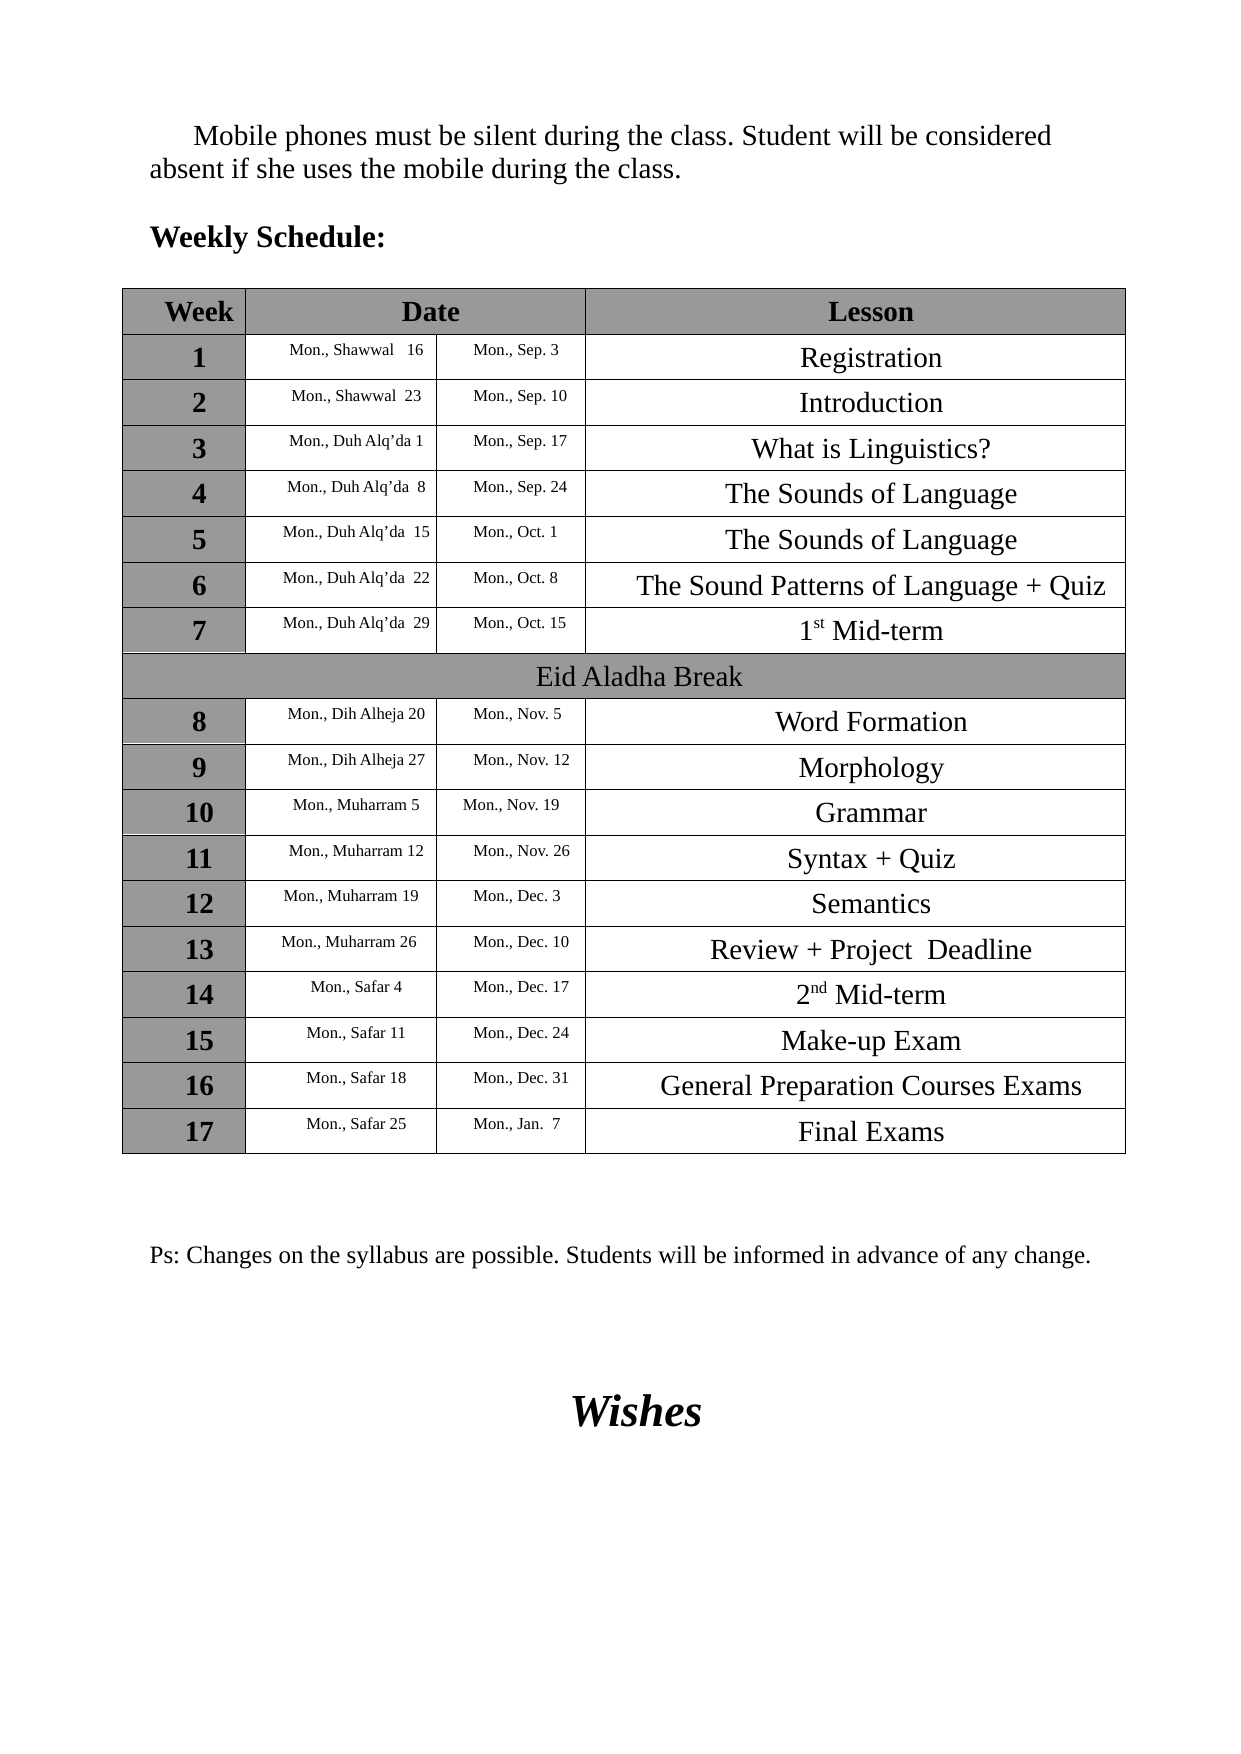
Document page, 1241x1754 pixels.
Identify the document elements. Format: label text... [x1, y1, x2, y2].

table_cell Make-up Exam [586, 1018, 1125, 1062]
table_cell Mon., Safar 18 [246, 1063, 436, 1108]
table_cell Syntax + Quiz [586, 836, 1125, 880]
table_cell Grammar [586, 790, 1125, 834]
table_cell Mon., Nov. 5 [437, 699, 585, 743]
table_header Lesson [586, 289, 1125, 334]
table_cell 3 [123, 426, 245, 470]
table_cell Mon., Oct. 8 [437, 563, 585, 607]
table_cell Mon., Duh Alq’da 15 [246, 517, 436, 561]
table_cell Word Formation [586, 699, 1125, 743]
table_cell 1st Mid-term [586, 608, 1125, 652]
text Weekly Schedule: [149, 219, 1122, 255]
text Ps: Changes on the syllabus are possible. Students will be informed in advance of any change. [149, 1240, 1122, 1269]
table_cell Mon., Sep. 10 [437, 380, 585, 425]
table_cell Mon., Dec. 3 [437, 881, 585, 926]
table_cell Mon., Dec. 24 [437, 1018, 585, 1062]
table_cell 5 [123, 517, 245, 561]
table_cell Semantics [586, 881, 1125, 926]
table_cell Mon., Nov. 12 [437, 745, 585, 789]
table_cell Registration [586, 335, 1125, 379]
table_cell 2nd Mid-term [586, 972, 1125, 1017]
table_cell Final Exams [586, 1109, 1125, 1153]
table_cell Mon., Muharram 12 [246, 836, 436, 880]
table_cell 2 [123, 380, 245, 425]
table_cell The Sounds of Language [586, 471, 1125, 516]
table_cell Review + Project Deadline [586, 927, 1125, 971]
table_cell The Sound Patterns of Language + Quiz [586, 563, 1125, 607]
table_cell 14 [123, 972, 245, 1017]
table_cell 11 [123, 836, 245, 880]
table_header Week [123, 289, 245, 334]
table_cell 13 [123, 927, 245, 971]
text Mobile phones must be silent during the class. Student will be considered absent if she uses the mobile during the class. [149, 118, 1122, 185]
table_cell Mon., Safar 25 [246, 1109, 436, 1153]
table_cell General Preparation Courses Exams [586, 1063, 1125, 1108]
table_cell Mon., Duh Alq’da 29 [246, 608, 436, 652]
table_cell Mon., Muharram 26 [246, 927, 436, 971]
table_cell Mon., Sep. 3 [437, 335, 585, 379]
table_cell Mon., Dec. 10 [437, 927, 585, 971]
table_cell 17 [123, 1109, 245, 1153]
text Wishes [149, 1384, 1122, 1436]
table_cell Mon., Oct. 1 [437, 517, 585, 561]
table_cell The Sounds of Language [586, 517, 1125, 561]
table_cell Mon., Muharram 5 [246, 790, 436, 834]
table_cell 8 [123, 699, 245, 743]
table_cell Mon., Jan. 7 [437, 1109, 585, 1153]
table_cell Introduction [586, 380, 1125, 425]
table_cell 6 [123, 563, 245, 607]
table_cell Mon., Sep. 24 [437, 471, 585, 516]
table_cell Mon., Duh Alq’da 1 [246, 426, 436, 470]
table_cell 16 [123, 1063, 245, 1108]
table_cell Mon., Safar 4 [246, 972, 436, 1017]
table_cell Mon., Shawwal 16 [246, 335, 436, 379]
table_cell 4 [123, 471, 245, 516]
table_cell Mon., Dec. 31 [437, 1063, 585, 1108]
table_cell 12 [123, 881, 245, 926]
table_cell Mon., Oct. 15 [437, 608, 585, 652]
table_header Date [246, 289, 585, 334]
table_cell Morphology [586, 745, 1125, 789]
table_cell Mon., Muharram 19 [246, 881, 436, 926]
table_cell Mon., Nov. 26 [437, 836, 585, 880]
table_cell Mon., Shawwal 23 [246, 380, 436, 425]
table_cell Mon., Nov. 19 [437, 790, 585, 834]
table_cell 10 [123, 790, 245, 834]
table_cell Mon., Safar 11 [246, 1018, 436, 1062]
table_cell Mon., Duh Alq’da 8 [246, 471, 436, 516]
table_cell What is Linguistics? [586, 426, 1125, 470]
table_cell 7 [123, 608, 245, 652]
table_cell 1 [123, 335, 245, 379]
table_cell Eid Aladha Break [123, 654, 1125, 698]
table_cell 15 [123, 1018, 245, 1062]
table_cell Mon., Dec. 17 [437, 972, 585, 1017]
table_cell Mon., Dih Alheja 20 [246, 699, 436, 743]
table_cell 9 [123, 745, 245, 789]
table_cell Mon., Duh Alq’da 22 [246, 563, 436, 607]
table_cell Mon., Sep. 17 [437, 426, 585, 470]
table_cell Mon., Dih Alheja 27 [246, 745, 436, 789]
